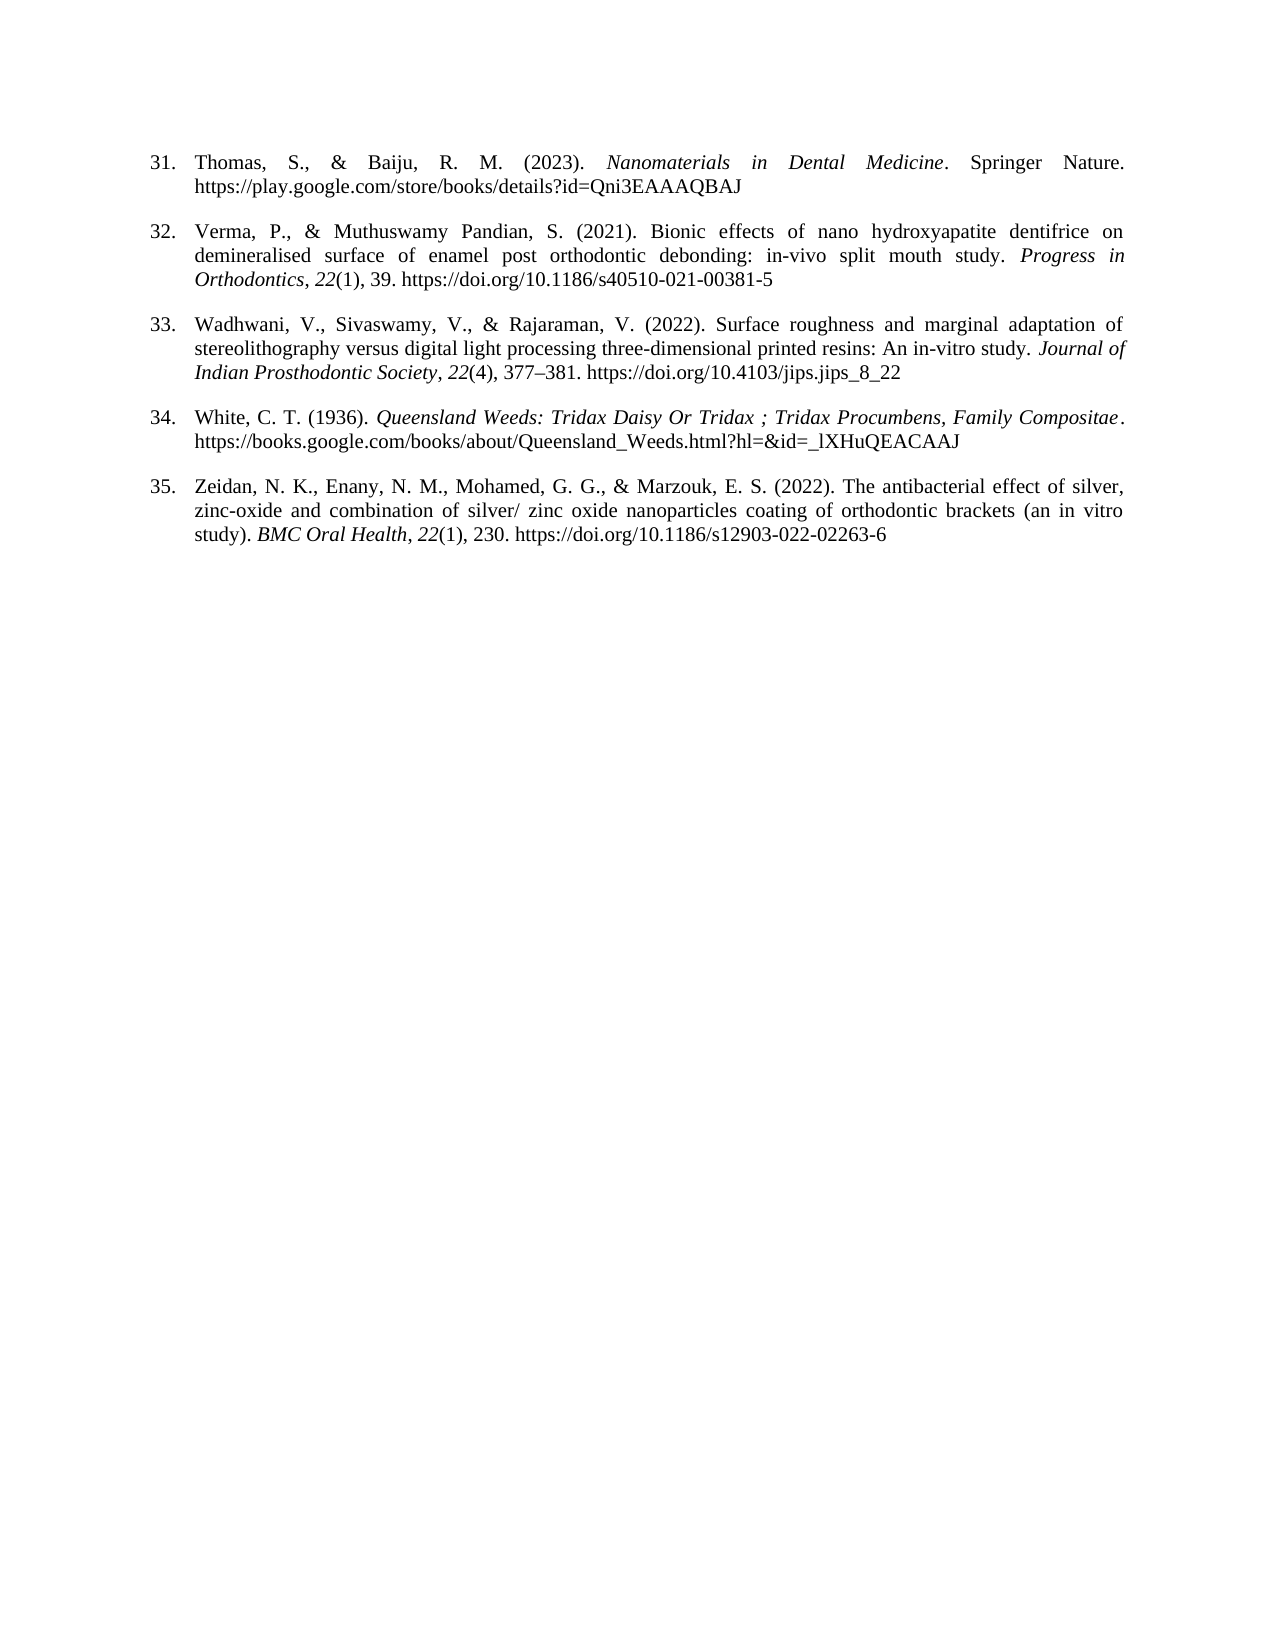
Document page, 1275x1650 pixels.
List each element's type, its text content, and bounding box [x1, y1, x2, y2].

text Zeidan, N. K., Enany, N. M., Mohamed, G. G., & Marzouk, E. S. (2022). The antibacterial effect of silver, zinc-oxide and combination of silver/ zinc oxide nanoparticles coating of orthodontic brackets (an in vitro study). BMC Oral Health, 22(1), 230. https://doi.org/10.1186/s12903-022-02263-6 [150, 474, 1125, 546]
text Wadhwani, V., Sivaswamy, V., & Rajaraman, V. (2022). Surface roughness and marginal adaptation of stereolithography versus digital light processing three-dimensional printed resins: An in-vitro study. Journal of Indian Prosthodontic Society, 22(4), 377–381. https://doi.org/10.4103/jips.jips_8_22 [150, 312, 1125, 384]
text Verma, P., & Muthuswamy Pandian, S. (2021). Bionic effects of nano hydroxyapatite dentifrice on demineralised surface of enamel post orthodontic debonding: in-vivo split mouth study. Progress in Orthodontics, 22(1), 39. https://doi.org/10.1186/s40510-021-00381-5 [150, 219, 1125, 291]
text White, C. T. (1936). Queensland Weeds: Tridax Daisy Or Tridax ; Tridax Procumbens, Family Compositae. https://books.google.com/books/about/Queensland_Weeds.html?hl=&id=_lXHuQEACAAJ [150, 405, 1125, 453]
text Thomas, S., & Baiju, R. M. (2023). Nanomaterials in Dental Medicine. Springer Nature. https://play.google.com/store/books/details?id=Qni3EAAAQBAJ [150, 150, 1125, 198]
